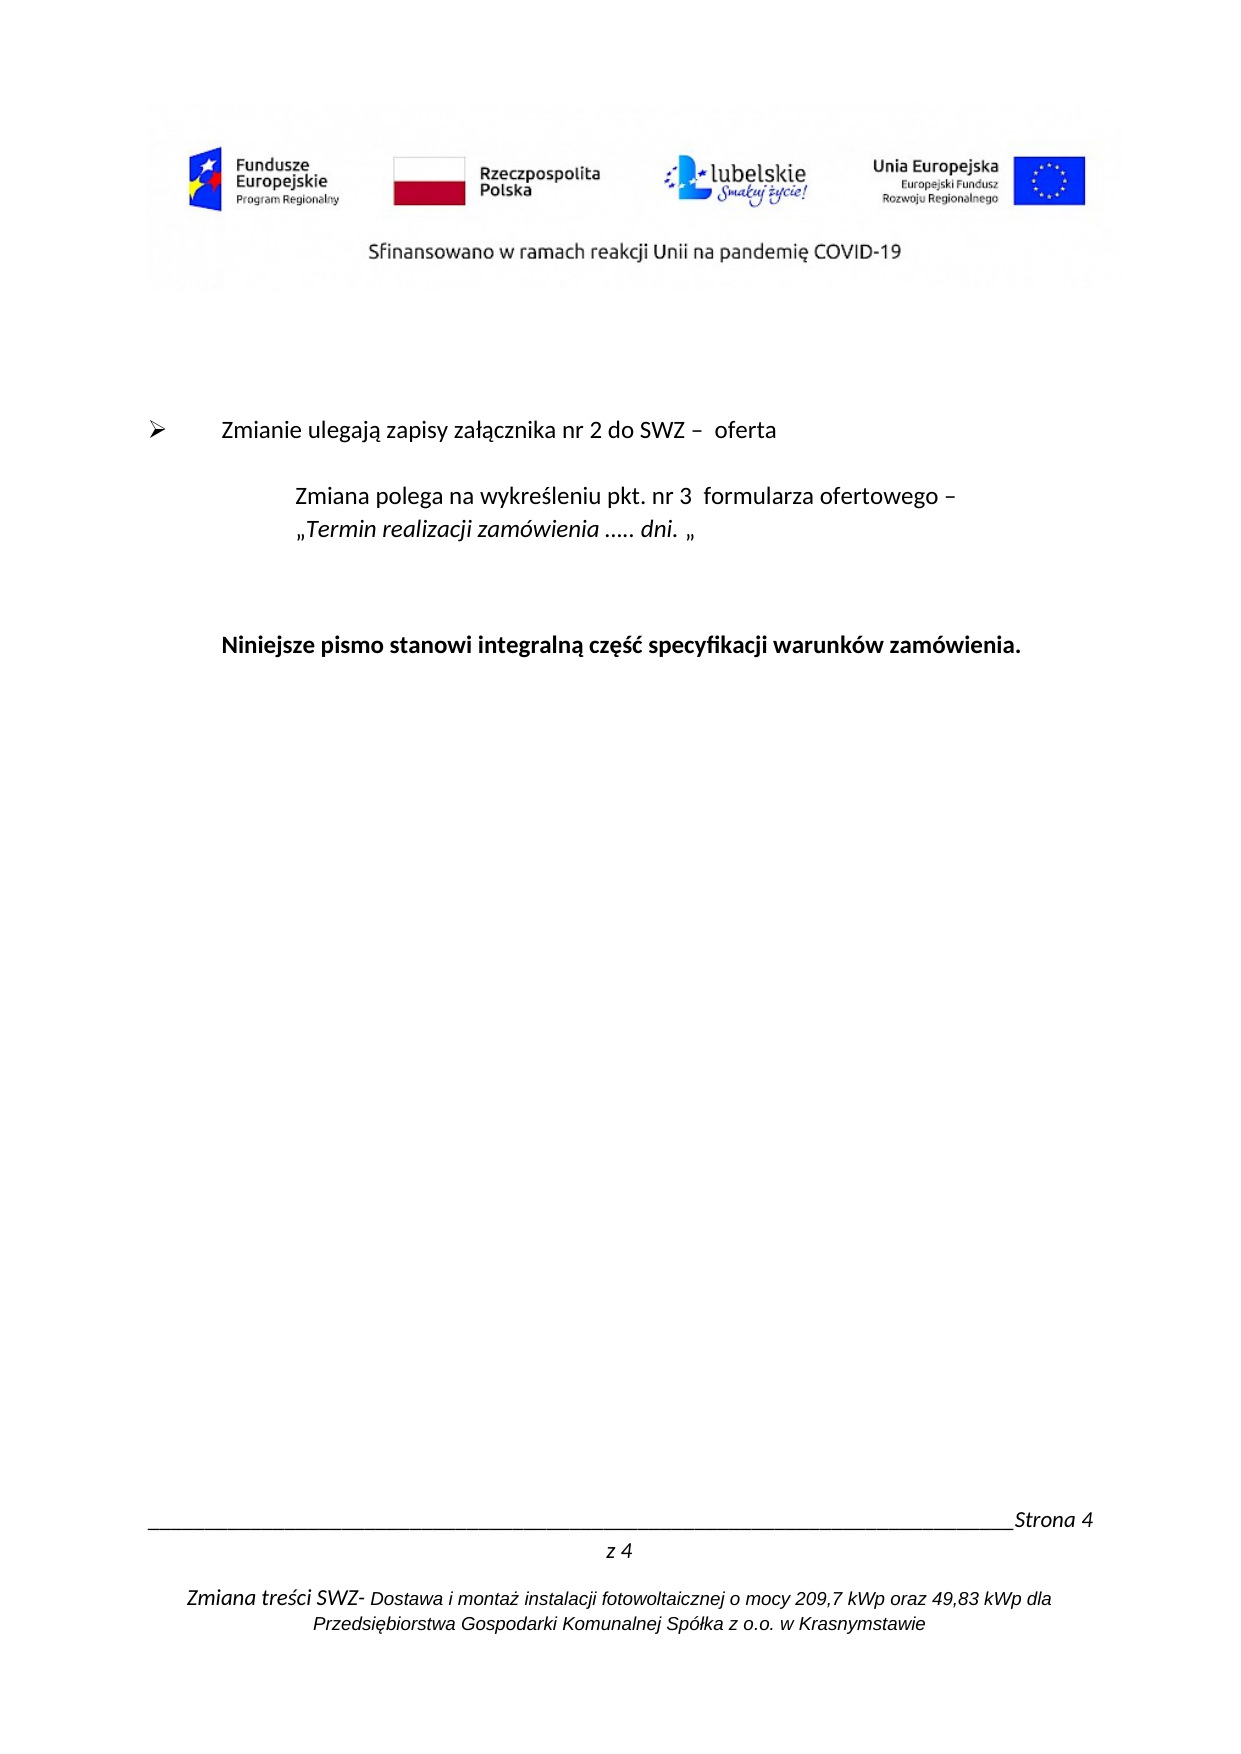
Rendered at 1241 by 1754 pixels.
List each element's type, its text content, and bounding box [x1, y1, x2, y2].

text Niniejsze pismo stanowi integralną część specyfikacji warunków zamówienia. [221, 629, 1093, 659]
list Zmianie ulegają zapisy załącznika nr 2 do SWZ – oferta [148, 415, 1093, 445]
picture [147, 101, 1123, 291]
list Zmiana polega na wykreśleniu pkt. nr 3 formularza ofertowego – [223, 481, 1093, 511]
list „Termin realizacji zamówienia ….. dni. „ [223, 513, 1093, 544]
